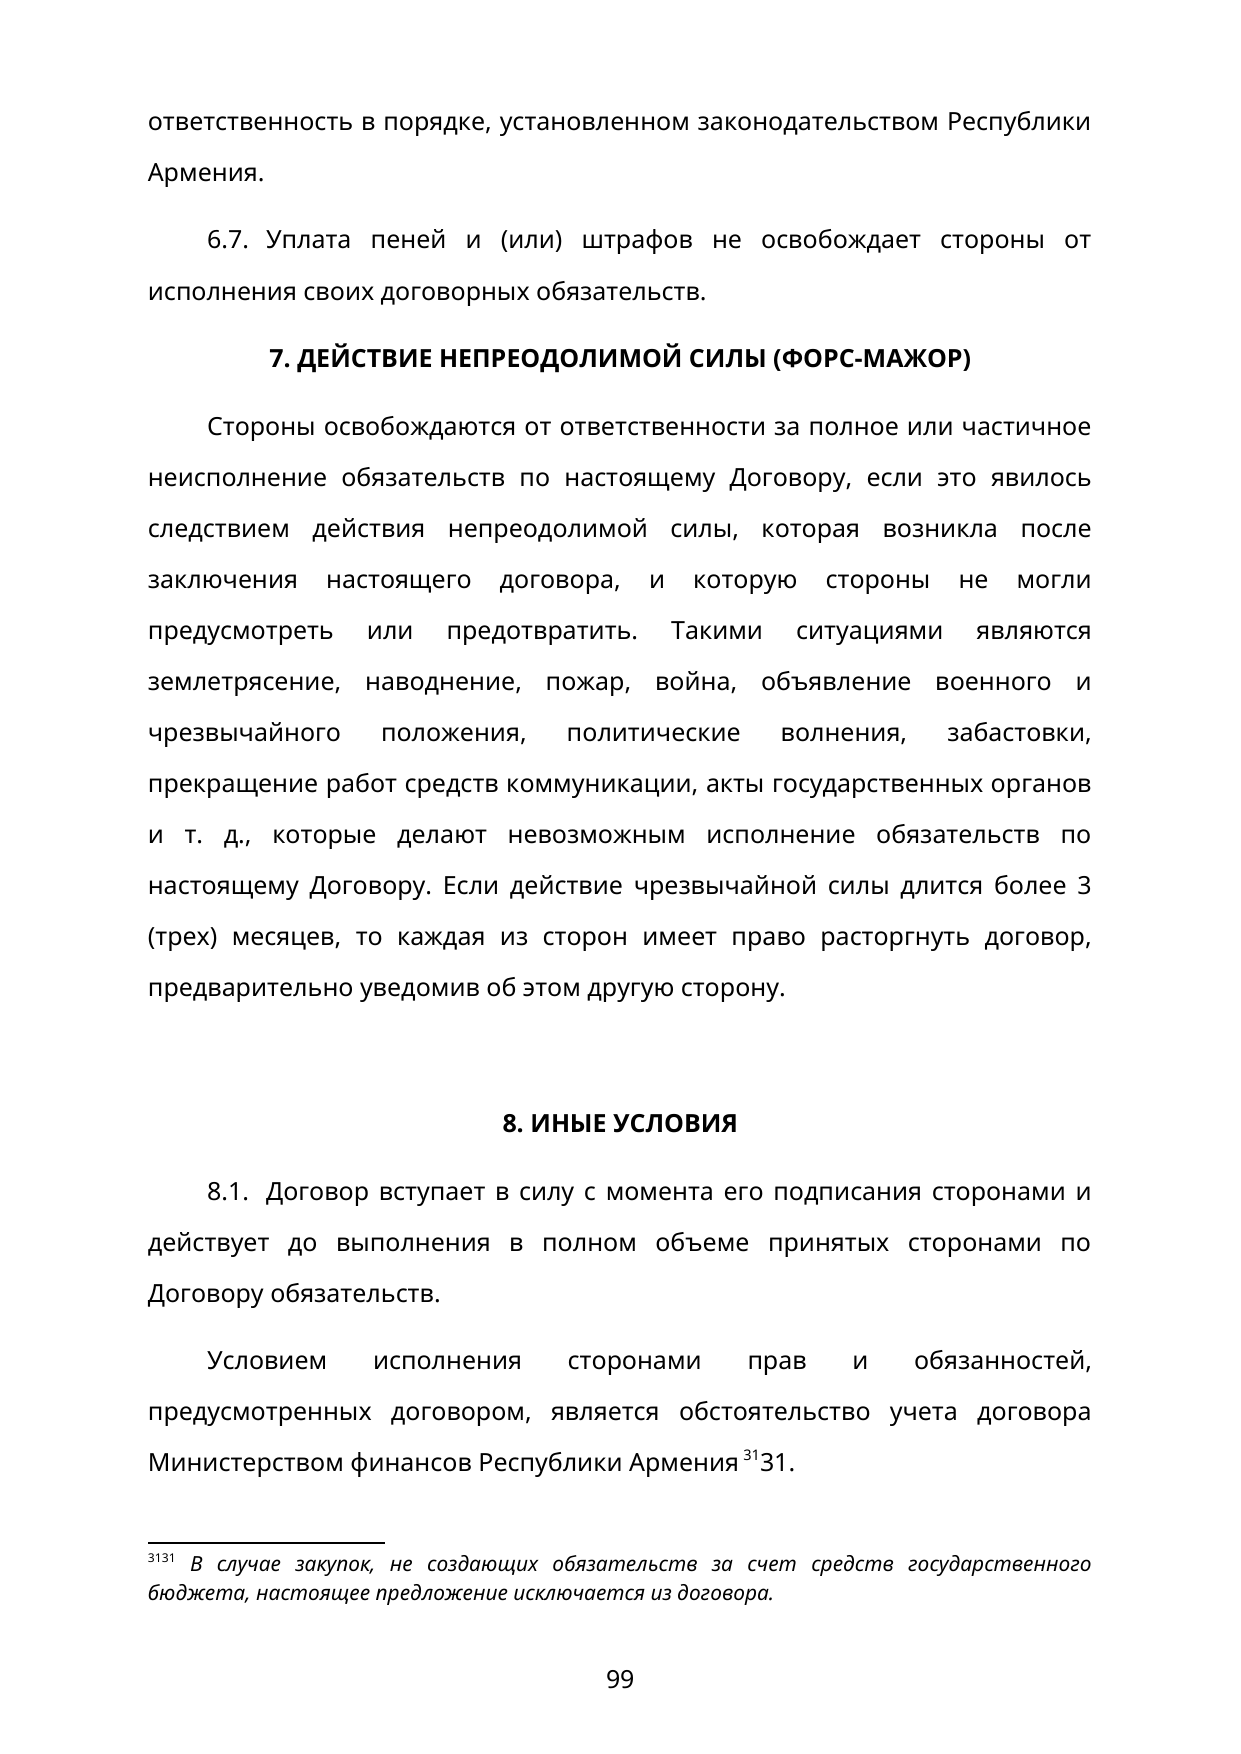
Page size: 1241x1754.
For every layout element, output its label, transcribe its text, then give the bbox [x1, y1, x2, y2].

text 8. ИНЫЕ УСЛОВИЯ [148, 1106, 1092, 1139]
text Стороны освобождаются от ответственности за полное или частичное неисполнение обязательств по настоящему Договору, если это явилось следствием действия непреодолимой силы, которая возникла после заключения настоящего договора, и которую стороны не могли предусмотреть или предотвратить. Такими ситуациями являются землетрясение, наводнение, пожар, война, объявление военного и чрезвычайного положения, политические волнения, забастовки, прекращение работ средств коммуникации, акты государственных органов и т. д., которые делают невозможным исполнение обязательств по настоящему Договору. Если действие чрезвычайной силы длится более 3 (трех) месяцев, то каждая из сторон имеет право расторгнуть договор, предварительно уведомив об этом другую сторону. [148, 409, 1092, 1004]
text 7. ДЕЙСТВИЕ НЕПРЕОДОЛИМОЙ СИЛЫ (ФОРС-МАЖОР) [148, 341, 1092, 375]
text 8.1. Договор вступает в силу с момента его подписания сторонами и действует до выполнения в полном объеме принятых сторонами по Договору обязательств. [148, 1173, 1092, 1309]
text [148, 103, 1092, 188]
text 6.7. Уплата пеней и (или) штрафов не освобождает стороны от исполнения своих договорных обязательств. [148, 222, 1092, 307]
text Условием исполнения сторонами прав и обязанностей, предусмотренных договором, является обстоятельство учета договора Министерством финансов Республики Армения 31. [148, 1343, 1092, 1479]
